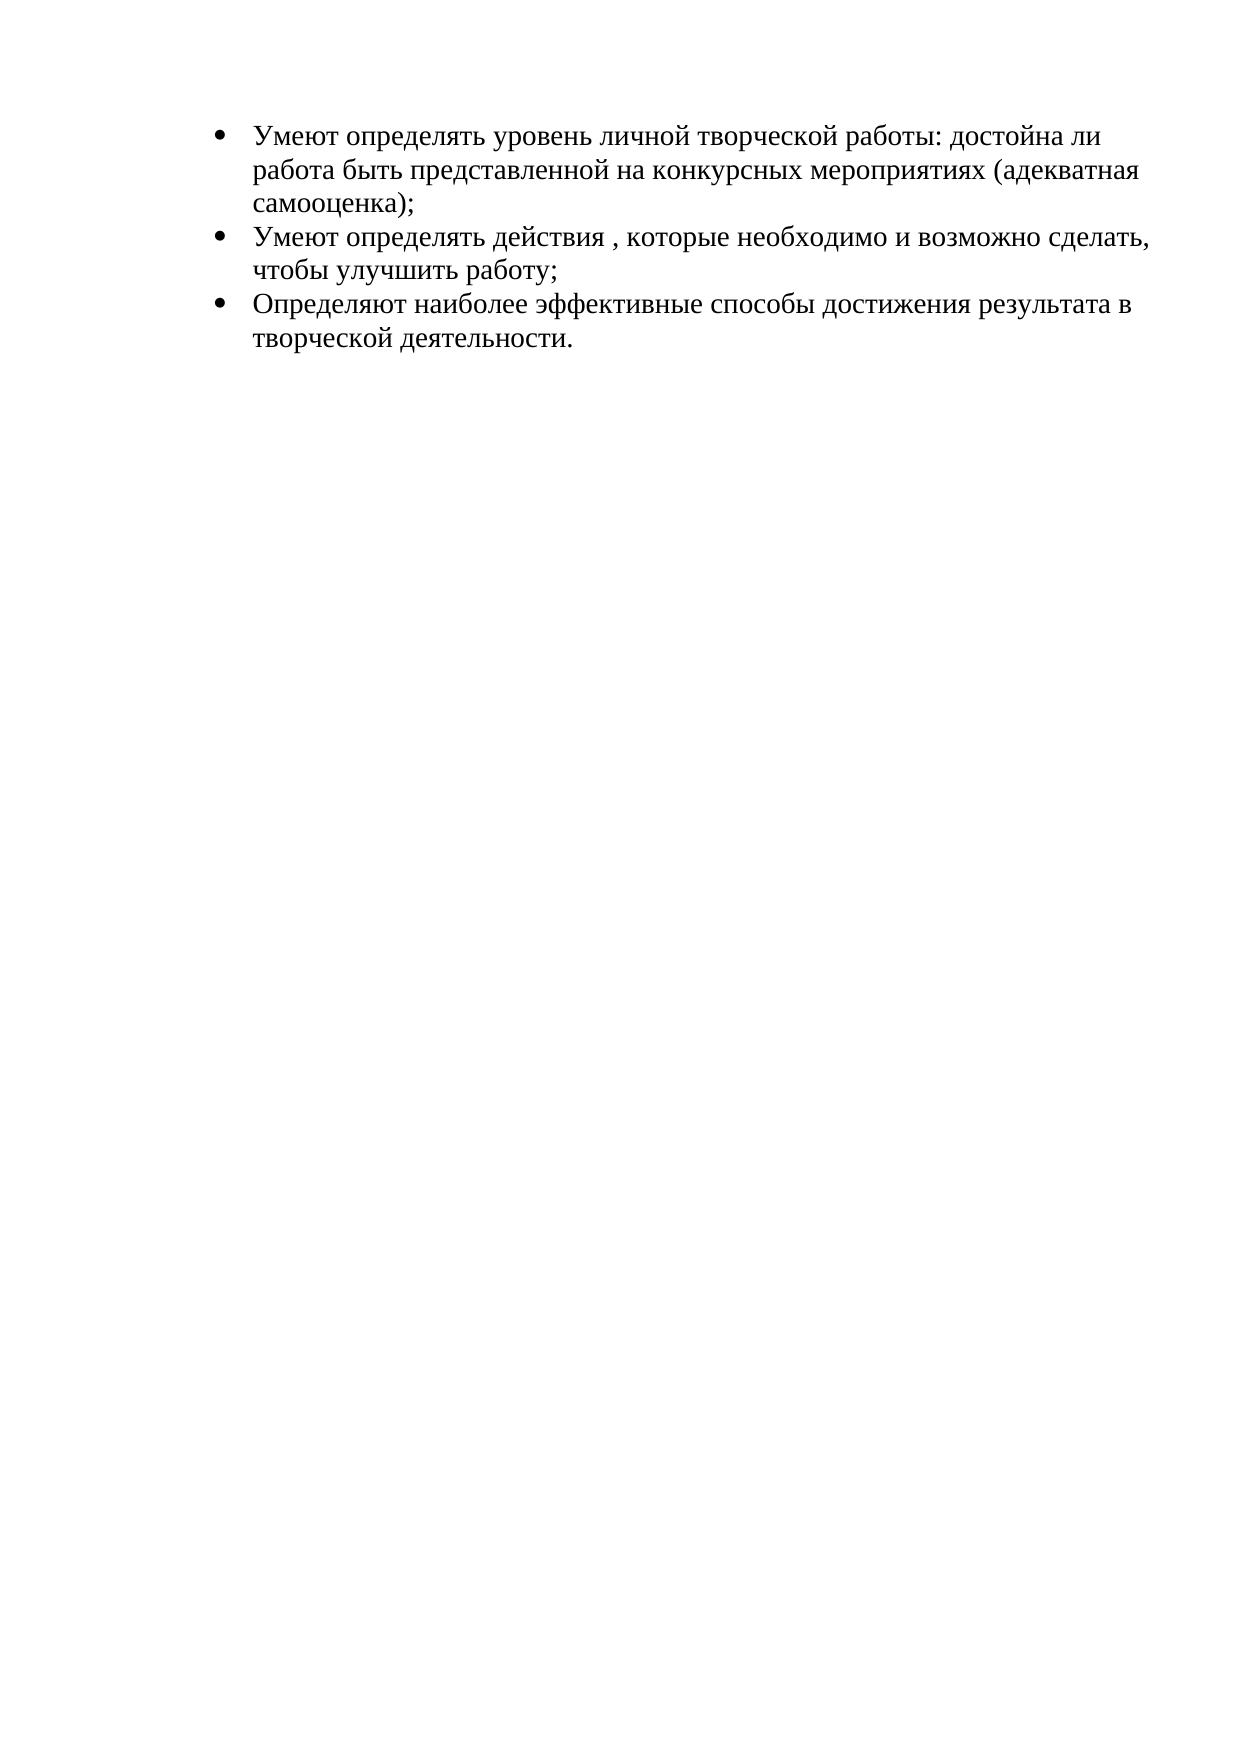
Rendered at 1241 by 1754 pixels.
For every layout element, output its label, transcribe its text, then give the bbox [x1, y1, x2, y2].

list Определяют наиболее эффективные способы достижения результата в творческой деятельности. [215, 286, 1152, 353]
list Умеют определять действия , которые необходимо и возможно сделать, чтобы улучшить работу; [215, 219, 1152, 286]
list Умеют определять уровень личной творческой работы: достойна ли работа быть представленной на конкурсных мероприятиях (адекватная самооценка); [215, 118, 1152, 219]
